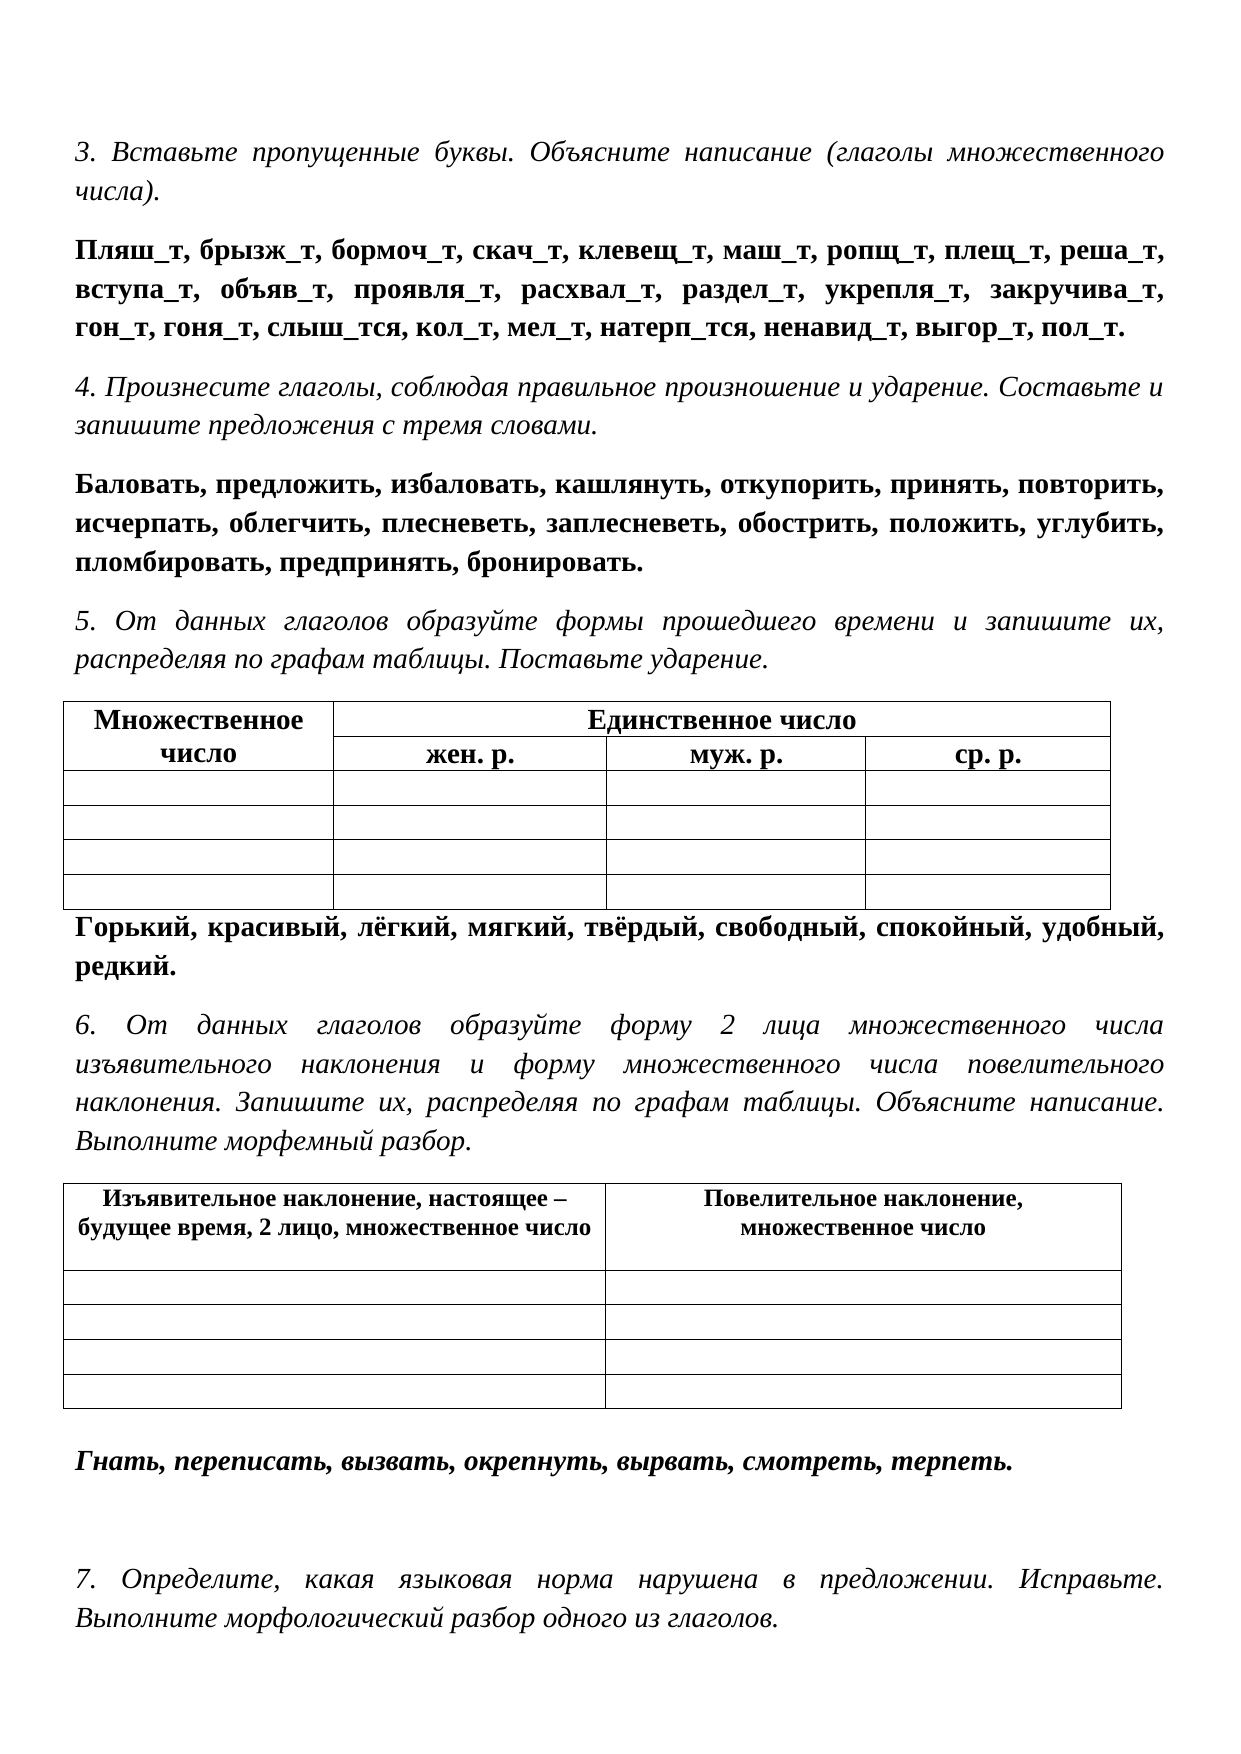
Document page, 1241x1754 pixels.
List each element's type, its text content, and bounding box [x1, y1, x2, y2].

table_cell [607, 840, 865, 874]
text Горький, красивый, лёгкий, мягкий, твёрдый, свободный, спокойный, удобный, редкий. [75, 909, 1165, 982]
table_cell [334, 840, 606, 874]
table_cell [334, 875, 606, 908]
table_cell [607, 806, 865, 839]
text 4. Произнесите глаголы, соблюдая правильное произношение и ударение. Составьте и запишите предложения с тремя словами. [75, 369, 1165, 441]
text Пляш_т, брызж_т, бормоч_т, скач_т, клевещ_т, маш_т, ропщ_т, плещ_т, реша_т, вступа_т, объяв_т, проявля_т, расхвал_т, раздел_т, укрепля_т, закручива_т, гон_т, гоня_т, слыш_тся, кол_т, мел_т, натерп_тся, ненавид_т, выгор_т, пол_т. [75, 232, 1165, 343]
text 7. Определите, какая языковая норма нарушена в предложении. Исправьте. Выполните морфологический разбор одного из глаголов. [75, 1561, 1165, 1633]
table_cell жен. р. [334, 737, 606, 770]
table_cell муж. р. [607, 737, 865, 770]
text Гнать, переписать, вызвать, окрепнуть, вырвать, смотреть, терпеть. [75, 1443, 1165, 1476]
text 3. Вставьте пропущенные буквы. Объясните написание (глаголы множественного числа). [75, 134, 1165, 206]
table_header Изъявительное наклонение, настоящее – будущее время, 2 лицо, множественное число [64, 1184, 605, 1270]
table_cell [334, 806, 606, 839]
table_cell ср. р. [866, 737, 1110, 770]
table_header Единственное число [334, 702, 1110, 736]
text 5. От данных глаголов образуйте формы прошедшего времени и запишите их, распределяя по графам таблицы. Поставьте ударение. [75, 603, 1165, 675]
table_cell [607, 771, 865, 805]
table_cell [606, 1305, 1121, 1339]
table_header Повелительное наклонение, множественное число [606, 1184, 1121, 1270]
table_cell [64, 771, 333, 805]
table_cell [606, 1375, 1121, 1408]
text Баловать, предложить, избаловать, кашлянуть, откупорить, принять, повторить, исчерпать, облегчить, плесневеть, заплесневеть, обострить, положить, углубить, пломбировать, предпринять, бронировать. [75, 467, 1165, 577]
table_cell [866, 771, 1110, 805]
table_cell [64, 806, 333, 839]
table_cell [64, 1305, 605, 1339]
table_cell [866, 875, 1110, 908]
table_cell [64, 1375, 605, 1408]
table_cell [607, 875, 865, 908]
table_cell [606, 1271, 1121, 1304]
table_cell [64, 875, 333, 908]
table_cell [606, 1340, 1121, 1373]
table_cell [64, 840, 333, 874]
table_cell [866, 806, 1110, 839]
table_cell [334, 771, 606, 805]
table_cell [64, 1340, 605, 1373]
table_cell [866, 840, 1110, 874]
table_header Множественное число [64, 702, 333, 770]
table_cell [64, 1271, 605, 1304]
text 6. От данных глаголов образуйте форму 2 лица множественного числа изъявительного наклонения и форму множественного числа повелительного наклонения. Запишите их, распределяя по графам таблицы. Объясните написание. Выполните морфемный разбор. [75, 1007, 1165, 1157]
